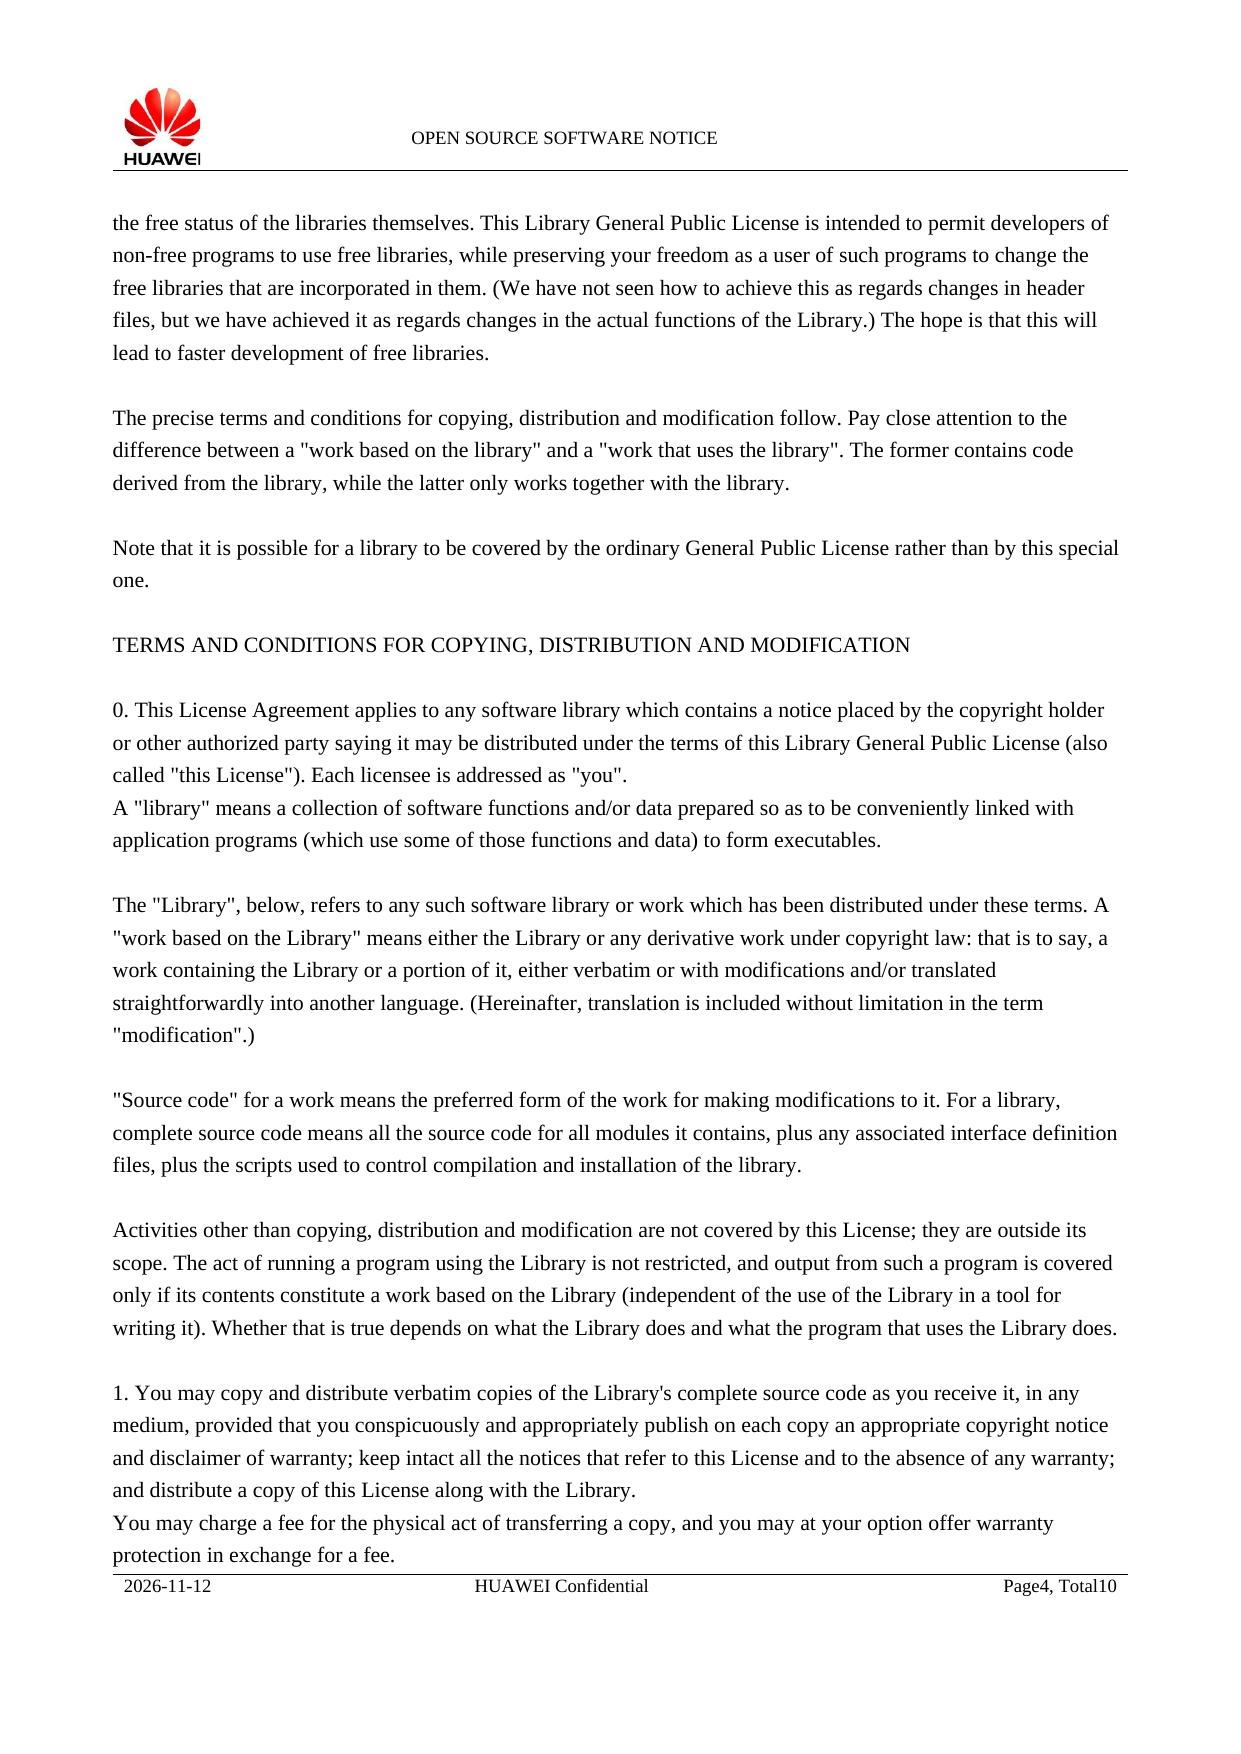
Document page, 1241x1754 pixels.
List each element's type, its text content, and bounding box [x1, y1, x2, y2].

picture [124, 88, 201, 165]
